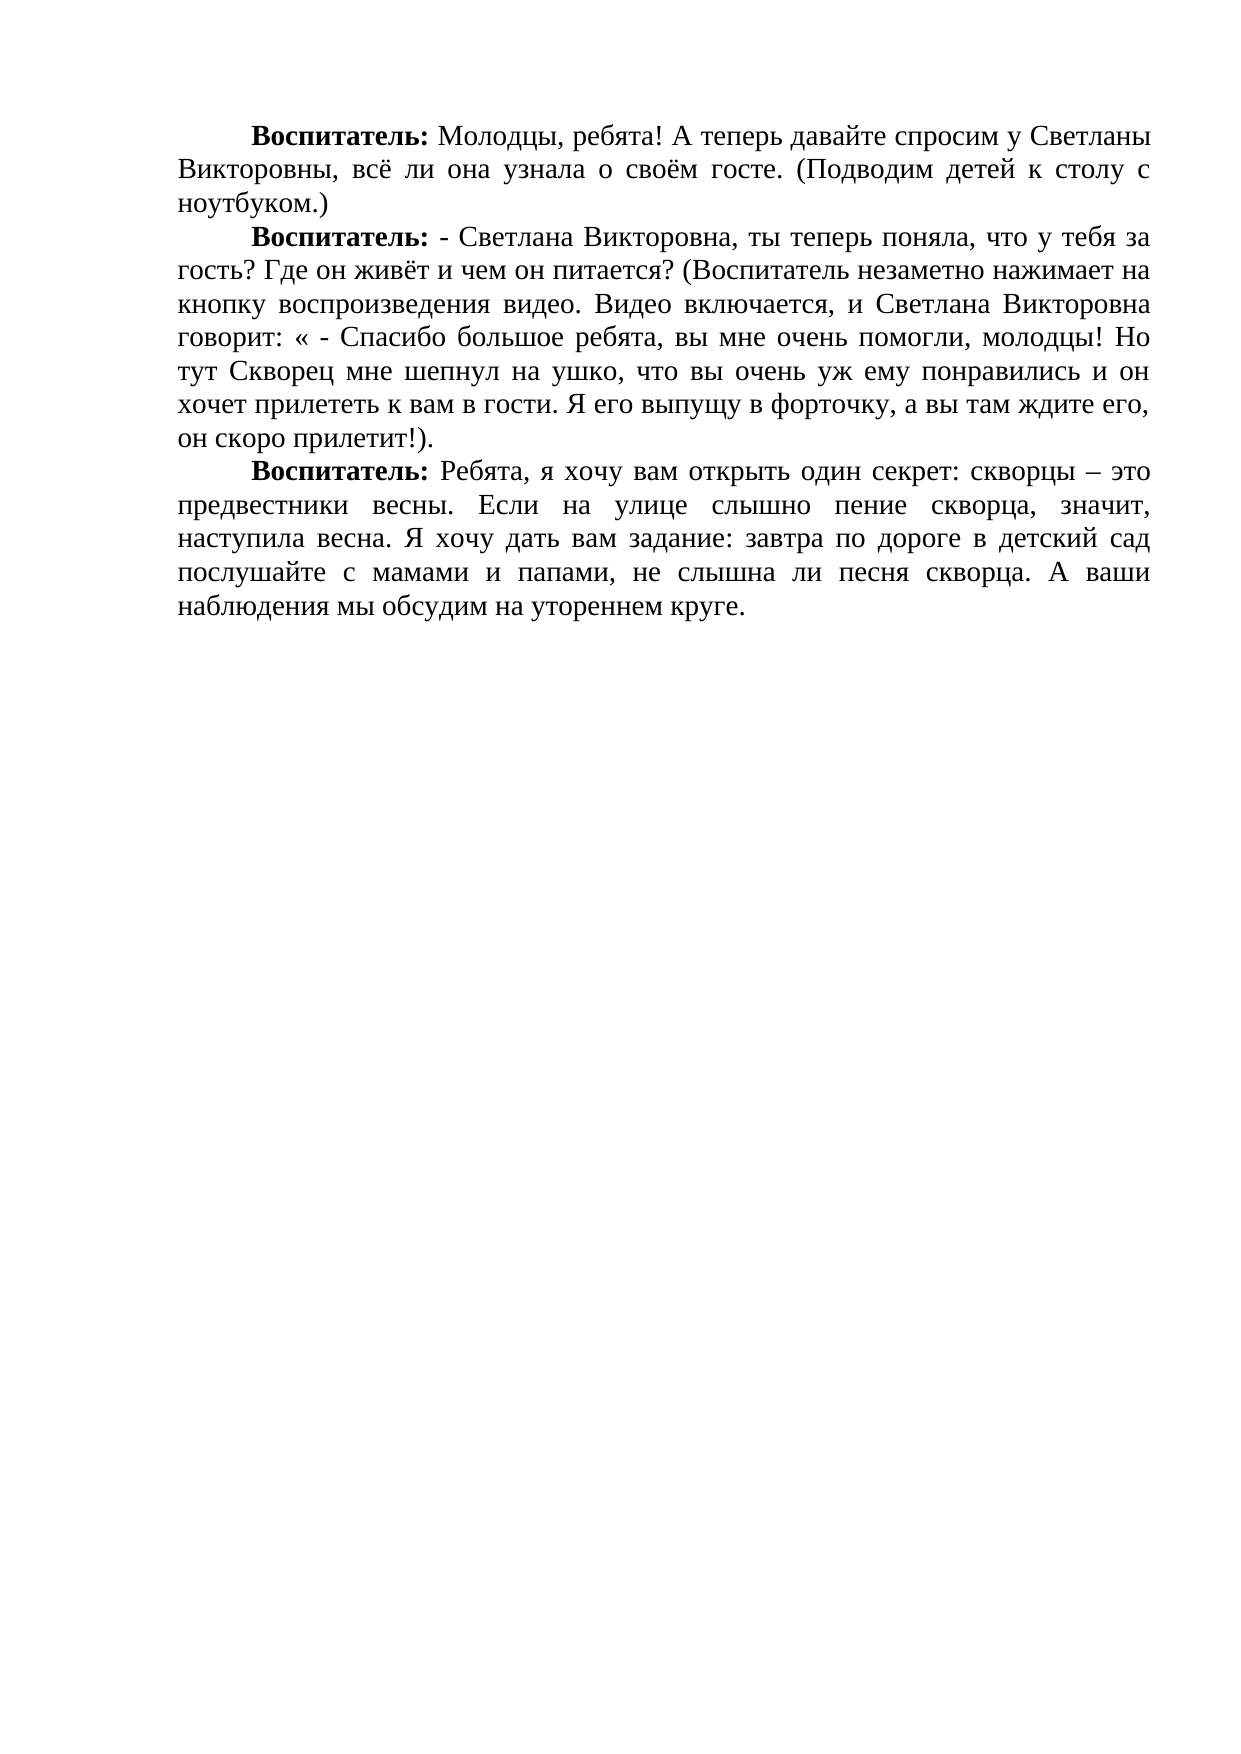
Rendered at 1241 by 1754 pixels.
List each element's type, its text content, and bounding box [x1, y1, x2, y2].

text Воспитатель: Молодцы, ребята! А теперь давайте спросим у Светланы Викторовны, всё ли она узнала о своём госте. (Подводим детей к столу с ноутбуком.) [177, 118, 1152, 219]
text Воспитатель: - Светлана Викторовна, ты теперь поняла, что у тебя за гость? Где он живёт и чем он питается? (Воспитатель незаметно нажимает на кнопку воспроизведения видео. Видео включается, и Светлана Викторовна говорит: « - Спасибо большое ребята, вы мне очень помогли, молодцы! Но тут Скворец мне шепнул на ушко, что вы очень уж ему понравились и он хочет прилететь к вам в гости. Я его выпущу в форточку, а вы там ждите его, он скоро прилетит!). [177, 219, 1152, 453]
text Воспитатель: Ребята, я хочу вам открыть один секрет: скворцы – это предвестники весны. Если на улице слышно пение скворца, значит, наступила весна. Я хочу дать вам задание: завтра по дороге в детский сад послушайте с мамами и папами, не слышна ли песня скворца. А ваши наблюдения мы обсудим на утореннем круге. [177, 453, 1152, 621]
